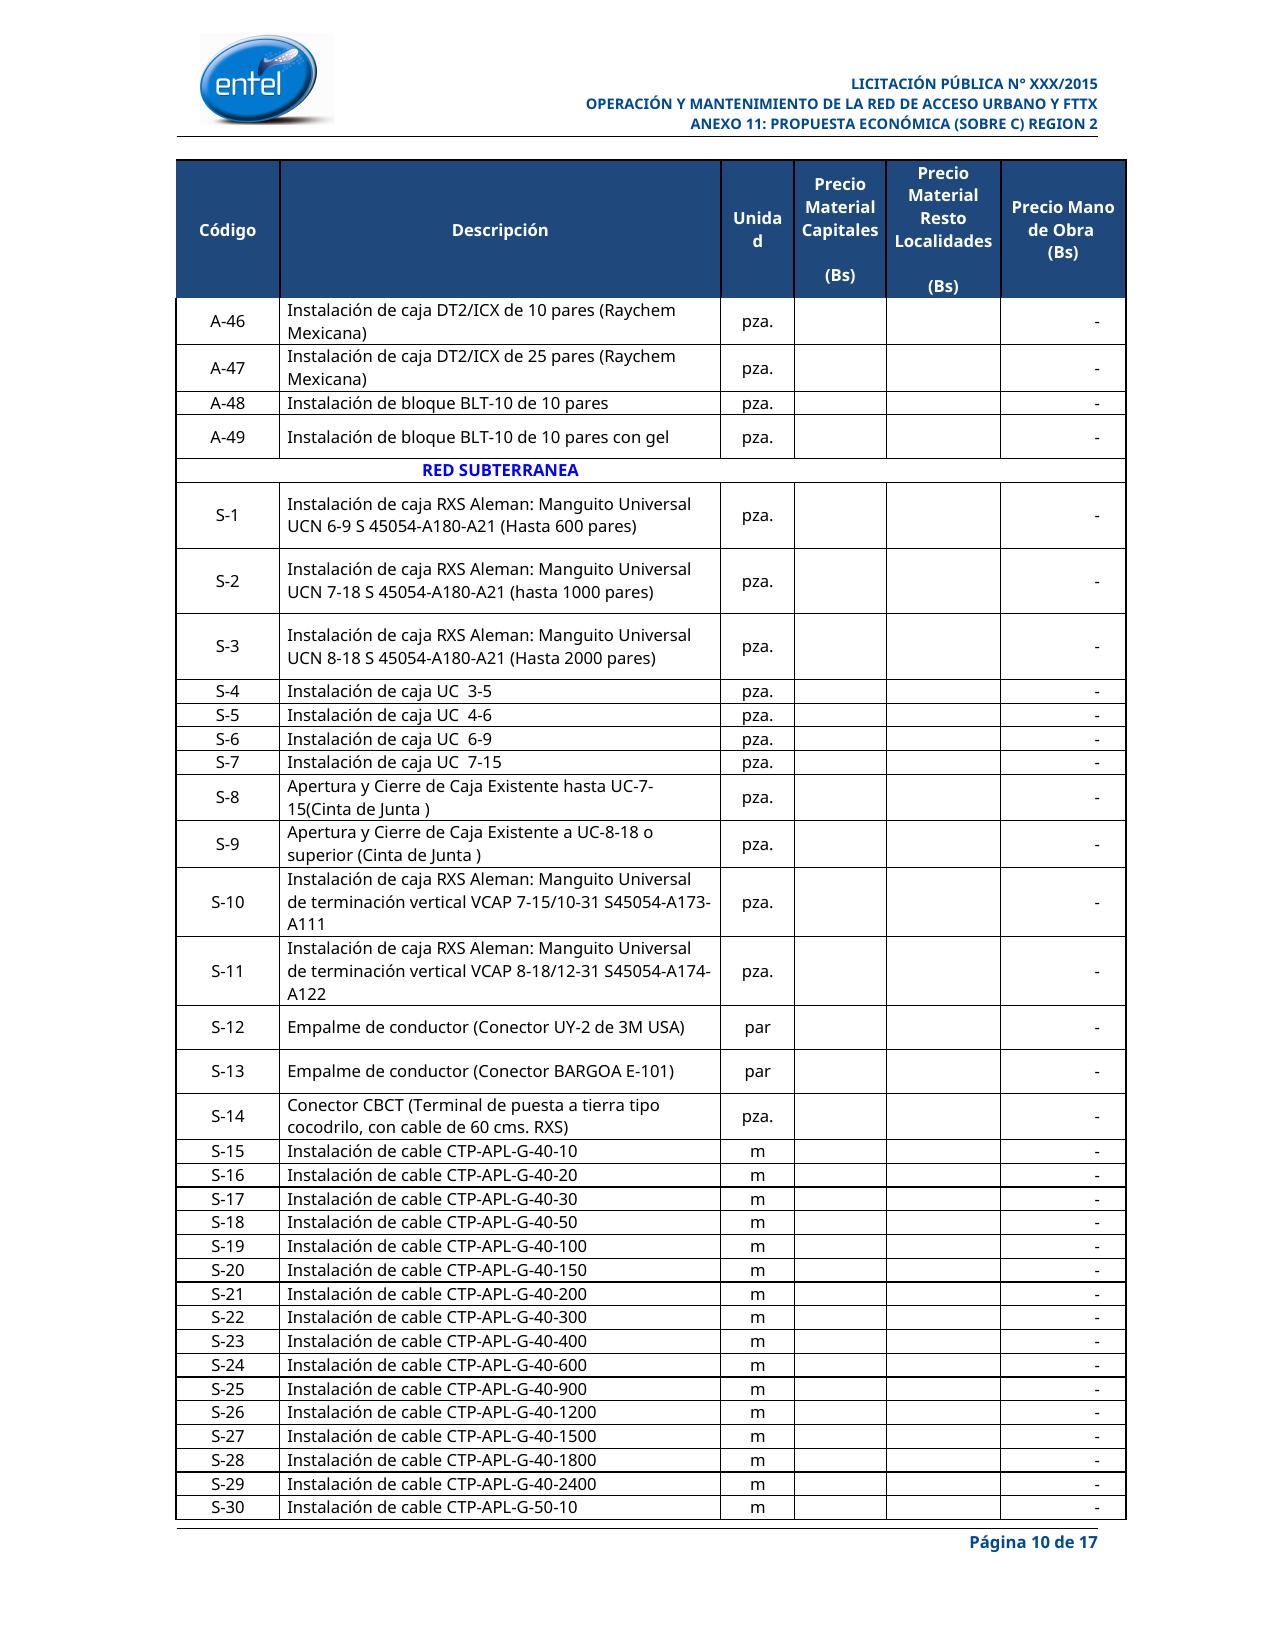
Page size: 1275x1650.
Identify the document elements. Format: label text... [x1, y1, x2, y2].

table_cell [721, 459, 794, 482]
table_cell - [1001, 821, 1125, 867]
table_cell m [721, 1496, 794, 1519]
table_cell pza. [721, 775, 794, 820]
table_cell S-20 [177, 1259, 279, 1281]
table_cell Instalación de caja UC 3-5 [280, 680, 720, 702]
table_cell S-12 [177, 1006, 279, 1049]
table_cell [795, 821, 886, 867]
table_cell Instalación de caja DT2/ICX de 25 pares (Raychem Mexicana) [280, 345, 720, 391]
table_cell Instalación de cable CTP-APL-G-40-20 [280, 1164, 720, 1186]
table_cell - [1001, 298, 1125, 344]
table_cell [887, 298, 1000, 344]
table_cell Empalme de conductor (Conector UY-2 de 3M USA) [280, 1006, 720, 1049]
table_cell Instalación de cable CTP-APL-G-40-150 [280, 1259, 720, 1281]
table_cell S-5 [177, 704, 279, 726]
table_cell A-47 [177, 345, 279, 391]
table_cell S-25 [177, 1378, 279, 1400]
table_cell m [721, 1235, 794, 1258]
table_cell pza. [721, 727, 794, 750]
table_cell [795, 1283, 886, 1305]
table_cell S-4 [177, 680, 279, 702]
table_cell - [1001, 1306, 1125, 1329]
table_cell [887, 1378, 1000, 1400]
table_cell Instalación de cable CTP-APL-G-40-200 [280, 1283, 720, 1305]
table_cell [795, 1188, 886, 1210]
table_cell S-7 [177, 751, 279, 774]
table_cell Instalación de cable CTP-APL-G-40-1200 [280, 1401, 720, 1424]
table_cell m [721, 1449, 794, 1471]
table_cell S-13 [177, 1050, 279, 1092]
table_cell [887, 1259, 1000, 1281]
table_cell [795, 1306, 886, 1329]
table_cell - [1001, 549, 1125, 613]
table_cell pza. [721, 821, 794, 867]
table_cell - [1001, 751, 1125, 774]
table_cell [887, 483, 1000, 547]
table_cell A-46 [177, 298, 279, 344]
table_cell [887, 727, 1000, 750]
table_cell - [1001, 1496, 1125, 1519]
table_cell [887, 345, 1000, 391]
table_cell [1001, 459, 1125, 482]
table_cell [795, 1050, 886, 1092]
table_cell - [1001, 1211, 1125, 1234]
table_cell [887, 1094, 1000, 1139]
table_cell S-17 [177, 1188, 279, 1210]
table_cell A-49 [177, 415, 279, 458]
table_cell S-11 [177, 937, 279, 1005]
table_cell pza. [721, 751, 794, 774]
table_cell [795, 345, 886, 391]
table_cell Instalación de cable CTP-APL-G-40-30 [280, 1188, 720, 1210]
table_cell m [721, 1354, 794, 1376]
table_cell - [1001, 775, 1125, 820]
table_cell - [1001, 1094, 1125, 1139]
table_cell pza. [721, 415, 794, 458]
table_cell [795, 775, 886, 820]
table_cell Instalación de cable CTP-APL-G-40-900 [280, 1378, 720, 1400]
table_cell [887, 680, 1000, 702]
table_cell par [721, 1006, 794, 1049]
table_cell Instalación de bloque BLT-10 de 10 pares con gel [280, 415, 720, 458]
table_cell S-24 [177, 1354, 279, 1376]
table_cell [795, 298, 886, 344]
table_cell - [1001, 868, 1125, 936]
table_cell [795, 937, 886, 1005]
table_cell - [1001, 680, 1125, 702]
table_cell S-26 [177, 1401, 279, 1424]
table_cell [795, 704, 886, 726]
table_cell - [1001, 1140, 1125, 1163]
table_cell - [1001, 1425, 1125, 1448]
table_cell Instalación de caja DT2/ICX de 10 pares (Raychem Mexicana) [280, 298, 720, 344]
table_cell [887, 704, 1000, 726]
table_cell - [1001, 1164, 1125, 1186]
table_cell m [721, 1473, 794, 1495]
table_cell [795, 1425, 886, 1448]
table_cell [887, 775, 1000, 820]
table_cell [795, 1211, 886, 1234]
table_cell m [721, 1425, 794, 1448]
table_cell pza. [721, 345, 794, 391]
table_cell [795, 1235, 886, 1258]
table_cell [795, 1094, 886, 1139]
table_cell [795, 1473, 886, 1495]
table_cell [887, 1449, 1000, 1471]
table_cell S-23 [177, 1330, 279, 1353]
table_cell S-15 [177, 1140, 279, 1163]
table_cell Instalación de cable CTP-APL-G-40-100 [280, 1235, 720, 1258]
table_cell [795, 868, 886, 936]
table_cell m [721, 1378, 794, 1400]
table_cell - [1001, 1401, 1125, 1424]
table_header Precio Mano de Obra (Bs) [1002, 161, 1125, 298]
table_cell Instalación de caja UC 7-15 [280, 751, 720, 774]
table_cell [795, 727, 886, 750]
table_cell Instalación de cable CTP-APL-G-40-600 [280, 1354, 720, 1376]
table_cell Instalación de cable CTP-APL-G-40-300 [280, 1306, 720, 1329]
table_cell [795, 614, 886, 679]
table_cell - [1001, 1283, 1125, 1305]
table_cell - [1001, 1378, 1125, 1400]
table_cell [887, 1006, 1000, 1049]
table_cell [795, 1006, 886, 1049]
table_cell m [721, 1211, 794, 1234]
table_cell m [721, 1140, 794, 1163]
table_cell m [721, 1283, 794, 1305]
table_cell - [1001, 1354, 1125, 1376]
table_cell Instalación de cable CTP-APL-G-50-10 [280, 1496, 720, 1519]
table_cell [887, 868, 1000, 936]
table_cell Apertura y Cierre de Caja Existente a UC-8-18 o superior (Cinta de Junta ) [280, 821, 720, 867]
table_header Unidad [722, 161, 793, 298]
table_cell Instalación de cable CTP-APL-G-40-2400 [280, 1473, 720, 1495]
table_cell [887, 751, 1000, 774]
table_cell Instalación de caja UC 4-6 [280, 704, 720, 726]
table_cell [795, 1496, 886, 1519]
table_cell S-2 [177, 549, 279, 613]
table_cell S-18 [177, 1211, 279, 1234]
table_cell pza. [721, 483, 794, 547]
table_cell Instalación de bloque BLT-10 de 10 pares [280, 392, 720, 414]
table_cell - [1001, 1188, 1125, 1210]
table_cell Empalme de conductor (Conector BARGOA E-101) [280, 1050, 720, 1092]
table_cell [887, 614, 1000, 679]
table_cell [887, 1283, 1000, 1305]
table_cell S-8 [177, 775, 279, 820]
picture [199, 33, 335, 125]
table_cell m [721, 1306, 794, 1329]
table_cell [887, 1473, 1000, 1495]
table_cell [795, 1164, 886, 1186]
table_cell [887, 1496, 1000, 1519]
table_cell [795, 1140, 886, 1163]
table_cell Apertura y Cierre de Caja Existente hasta UC-7-15(Cinta de Junta ) [280, 775, 720, 820]
table_cell [794, 459, 886, 482]
table_cell [887, 937, 1000, 1005]
table_cell pza. [721, 298, 794, 344]
table_cell Instalación de caja RXS Aleman: Manguito Universal de terminación vertical VCAP 7-15/10-31 S45054-A173-A111 [280, 868, 720, 936]
table_cell [887, 1211, 1000, 1234]
table_cell - [1001, 415, 1125, 458]
table_cell [887, 1164, 1000, 1186]
table_cell [795, 1401, 886, 1424]
table_cell pza. [721, 937, 794, 1005]
table_cell [887, 1401, 1000, 1424]
table_cell - [1001, 1259, 1125, 1281]
table_cell S-21 [177, 1283, 279, 1305]
table_cell Instalación de cable CTP-APL-G-40-1800 [280, 1449, 720, 1471]
table_cell [795, 1259, 886, 1281]
table_cell S-1 [177, 483, 279, 547]
table_cell [887, 821, 1000, 867]
table_cell - [1001, 1235, 1125, 1258]
table_cell pza. [721, 868, 794, 936]
table_header Precio Material Resto Localidades (Bs) [887, 161, 1000, 298]
table_cell S-3 [177, 614, 279, 679]
table_cell - [1001, 483, 1125, 547]
table_cell S-6 [177, 727, 279, 750]
table_cell Instalación de caja RXS Aleman: Manguito Universal UCN 7-18 S 45054-A180-A21 (hasta 1000 pares) [280, 549, 720, 613]
table_cell S-10 [177, 868, 279, 936]
table_cell S-16 [177, 1164, 279, 1186]
table_cell - [1001, 1449, 1125, 1471]
table_cell - [1001, 1330, 1125, 1353]
table_cell Instalación de cable CTP-APL-G-40-50 [280, 1211, 720, 1234]
table_cell [887, 1050, 1000, 1092]
table_cell S-19 [177, 1235, 279, 1258]
table_cell m [721, 1164, 794, 1186]
table_cell [795, 1449, 886, 1471]
table_cell [887, 1330, 1000, 1353]
table_cell pza. [721, 680, 794, 702]
table_cell RED SUBTERRANEA [280, 459, 721, 482]
table_cell Instalación de cable CTP-APL-G-40-1500 [280, 1425, 720, 1448]
table_cell pza. [721, 614, 794, 679]
table_cell [887, 1354, 1000, 1376]
table_cell Instalación de cable CTP-APL-G-40-10 [280, 1140, 720, 1163]
table_cell [795, 1330, 886, 1353]
table_cell Instalación de caja RXS Aleman: Manguito Universal UCN 6-9 S 45054-A180-A21 (Hasta 600 pares) [280, 483, 720, 547]
table_header Precio Material Capitales (Bs) [795, 161, 885, 298]
table_cell [795, 1378, 886, 1400]
table_cell Instalación de caja RXS Aleman: Manguito Universal de terminación vertical VCAP 8-18/12-31 S45054-A174-A122 [280, 937, 720, 1005]
table_cell [887, 415, 1000, 458]
table_cell A-48 [177, 392, 279, 414]
table_cell [887, 1188, 1000, 1210]
table_cell [887, 392, 1000, 414]
table_cell - [1001, 345, 1125, 391]
table_cell pza. [721, 549, 794, 613]
table_cell S-29 [177, 1473, 279, 1495]
table_cell S-14 [177, 1094, 279, 1139]
table_cell par [721, 1050, 794, 1092]
table_header Código [176, 161, 279, 298]
table_cell S-9 [177, 821, 279, 867]
table_cell - [1001, 614, 1125, 679]
table_cell - [1001, 1473, 1125, 1495]
table_cell pza. [721, 392, 794, 414]
table_cell [795, 549, 886, 613]
table_cell - [1001, 704, 1125, 726]
table_cell Conector CBCT (Terminal de puesta a tierra tipo cocodrilo, con cable de 60 cms. RXS) [280, 1094, 720, 1139]
table_cell - [1001, 937, 1125, 1005]
table_cell - [1001, 1050, 1125, 1092]
table_cell m [721, 1259, 794, 1281]
table_cell [795, 392, 886, 414]
table_cell [795, 1354, 886, 1376]
table_cell Instalación de cable CTP-APL-G-40-400 [280, 1330, 720, 1353]
table_cell [795, 680, 886, 702]
table_cell - [1001, 392, 1125, 414]
table_cell [887, 549, 1000, 613]
table_cell [887, 1140, 1000, 1163]
table_cell pza. [721, 704, 794, 726]
table_cell Instalación de caja RXS Aleman: Manguito Universal UCN 8-18 S 45054-A180-A21 (Hasta 2000 pares) [280, 614, 720, 679]
table_cell pza. [721, 1094, 794, 1139]
table_header Descripción [281, 161, 720, 298]
table_cell - [1001, 727, 1125, 750]
table_cell [795, 751, 886, 774]
table_cell [886, 459, 1001, 482]
table_cell [795, 483, 886, 547]
table_cell [887, 1235, 1000, 1258]
table_cell [177, 459, 280, 482]
table_cell m [721, 1188, 794, 1210]
table_cell S-28 [177, 1449, 279, 1471]
table_cell - [1001, 1006, 1125, 1049]
table_cell Instalación de caja UC 6-9 [280, 727, 720, 750]
table_cell m [721, 1330, 794, 1353]
table_cell S-27 [177, 1425, 279, 1448]
table_cell [795, 415, 886, 458]
table_cell m [721, 1401, 794, 1424]
table_cell S-22 [177, 1306, 279, 1329]
table_cell [887, 1425, 1000, 1448]
table_cell S-30 [177, 1496, 279, 1519]
table_cell [887, 1306, 1000, 1329]
